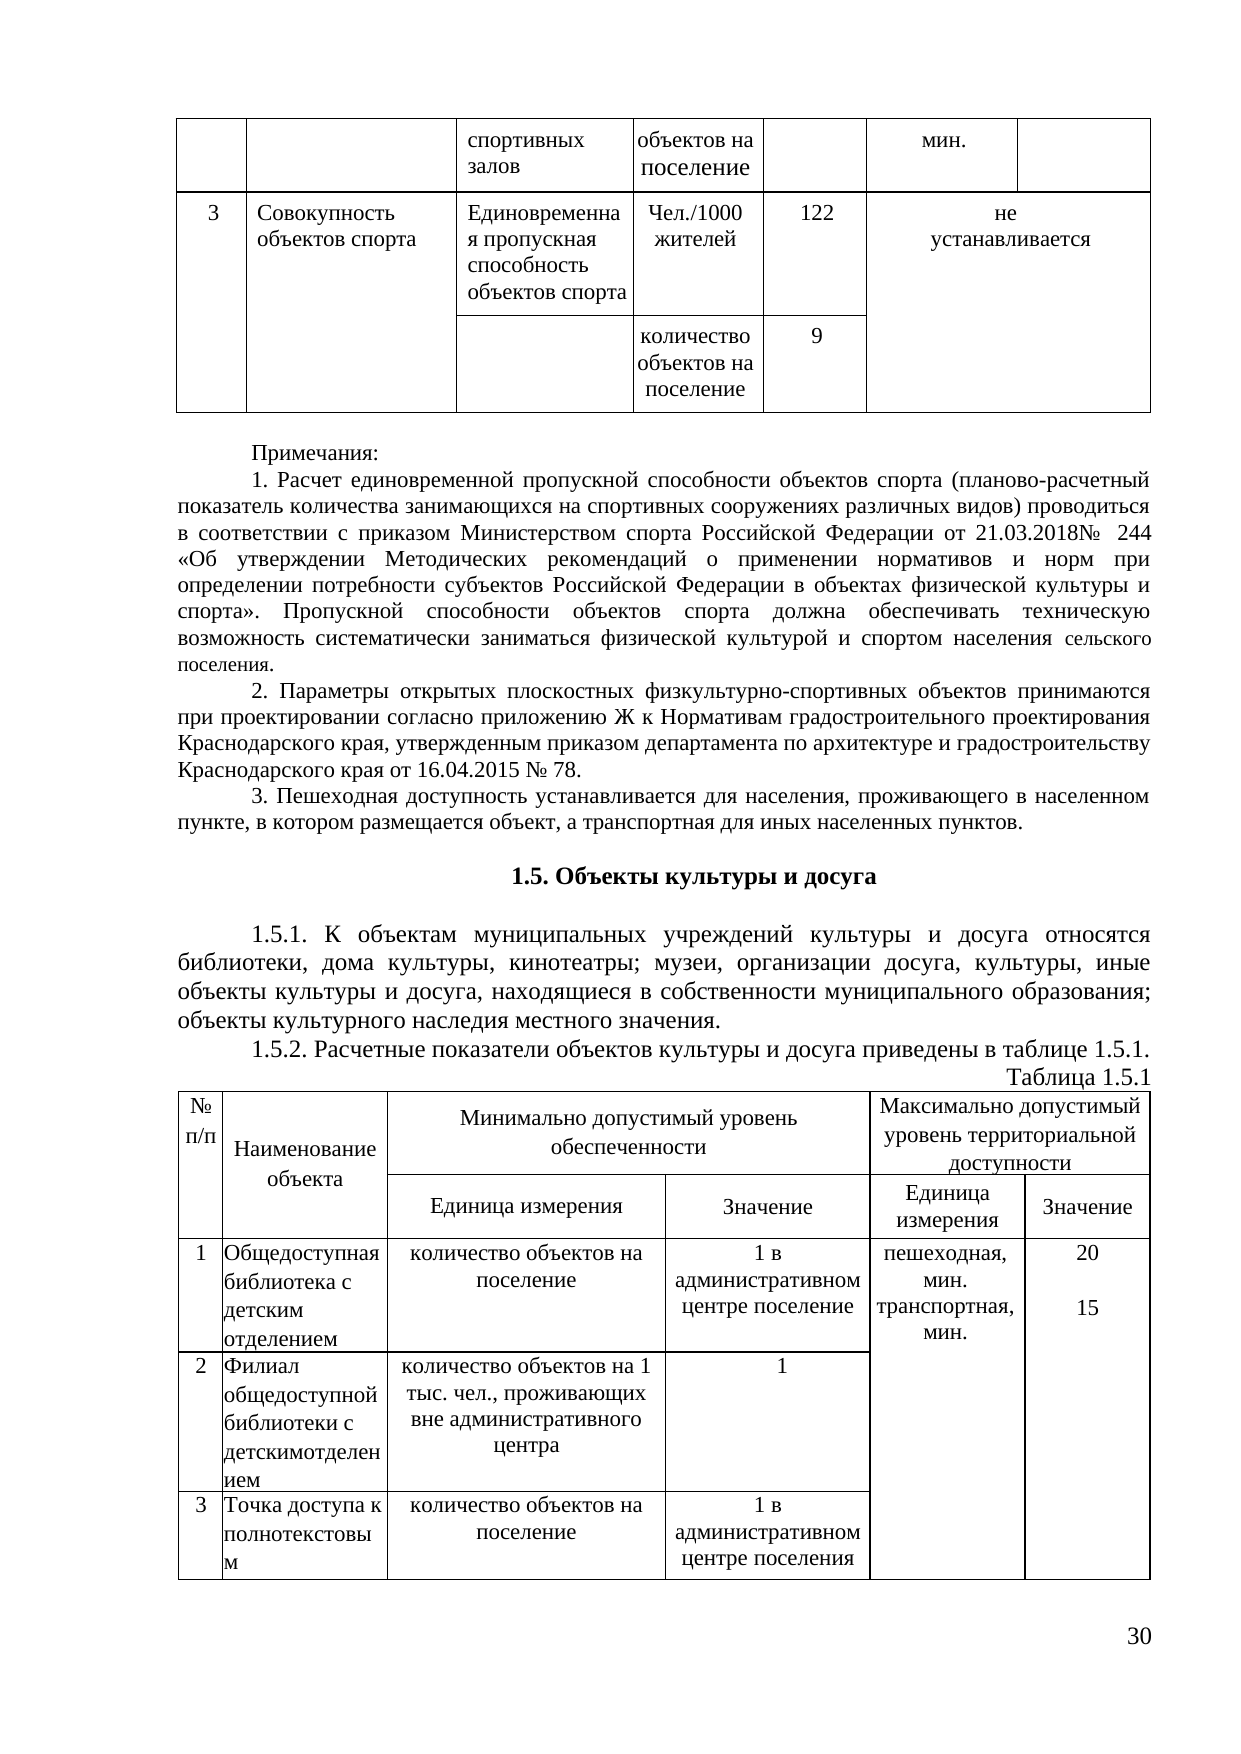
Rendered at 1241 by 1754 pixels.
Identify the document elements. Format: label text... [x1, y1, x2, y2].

table_cell Совокупность объектов спорта [247, 193, 456, 412]
table_cell Значение [1026, 1175, 1149, 1238]
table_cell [388, 1492, 665, 1579]
text 1.5.1. К объектам муниципальных учреждений культуры и досуга относятся библиотеки, дома культуры, кинотеатры; музеи, организации досуга, культуры, иные объекты культуры и досуга, находящиеся в собственности муниципального образования; объекты культурного наследия местного значения. [177, 919, 1152, 1034]
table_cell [666, 1492, 869, 1579]
table_cell 1 [666, 1353, 869, 1491]
table_cell количество объектов на поселение [634, 316, 763, 412]
text 1. Расчет единовременной пропускной способности объектов спорта (планово-расчетный показатель количества занимающихся на спортивных сооружениях различных видов) проводиться в соответствии с приказом Министерством спорта Российской Федерации от 21.03.2018№ 244 «Об утверждении Методических рекомендаций о применении нормативов и норм при определении потребности субъектов Российской Федерации в объектах физической культуры и спорта». Пропускной способности объектов спорта должна обеспечивать техническую возможность систематически заниматься физической культурой и спортом населения сельского поселения. [177, 466, 1152, 677]
table_cell Филиал общедоступной библиотеки с детскимотделением [223, 1353, 387, 1491]
text 2. Параметры открытых плоскостных физкультурно-спортивных объектов принимаются при проектировании согласно приложению Ж к Нормативам градостроительного проектирования Краснодарского края, утвержденным приказом департамента по архитектуре и градостроительству Краснодарского края от 16.04.2015 № 78. [177, 677, 1152, 782]
text Таблица 1.5.1 [358, 1062, 1152, 1091]
text 1.5. Объекты культуры и досуга [177, 861, 1152, 890]
table_cell 1 [179, 1239, 222, 1351]
text 1.5.2. Расчетные показатели объектов культуры и досуга приведены в таблице 1.5.1. [177, 1034, 1152, 1062]
table_cell Чел./1000 жителей [634, 193, 763, 315]
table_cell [457, 119, 633, 191]
text Примечания: [177, 439, 1152, 466]
table_cell количество объектов на поселение [388, 1239, 665, 1351]
table_cell 3 [177, 193, 246, 412]
table_header Максимально допустимый уровень территориальной доступности [871, 1092, 1149, 1174]
table_header № п/п [179, 1092, 222, 1238]
table_cell 1 [764, 119, 866, 191]
table_cell Единовременная пропускная способность объектов спорта [457, 193, 633, 315]
table_cell Единица измерения [871, 1175, 1024, 1238]
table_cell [871, 1239, 1024, 1579]
table_header Минимально допустимый уровень обеспеченности [388, 1092, 869, 1174]
table_cell 122 [764, 193, 866, 315]
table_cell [634, 119, 763, 191]
table_cell Точка доступа к полнотекстовым информационным ресурсам [223, 1492, 387, 1579]
table_cell Единица измерения [388, 1175, 665, 1238]
table_cell 1 в административном центре поселение [666, 1239, 869, 1351]
text 3. Пешеходная доступность устанавливается для населения, проживающего в населенном пункте, в котором размещается объект, а транспортная для иных населенных пунктов. [177, 782, 1152, 835]
table_cell Значение [666, 1175, 869, 1238]
table_header Наименование объекта [223, 1092, 387, 1238]
table_cell 20 15 [1026, 1239, 1149, 1579]
table_cell не устанавливается [867, 193, 1150, 412]
table_cell 2 [179, 1353, 222, 1491]
table_cell 3 [179, 1492, 222, 1579]
table_cell 9 [764, 316, 866, 412]
table_cell [457, 316, 633, 412]
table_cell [388, 1353, 665, 1491]
table_cell Общедоступная библиотека с детским отделением [223, 1239, 387, 1351]
